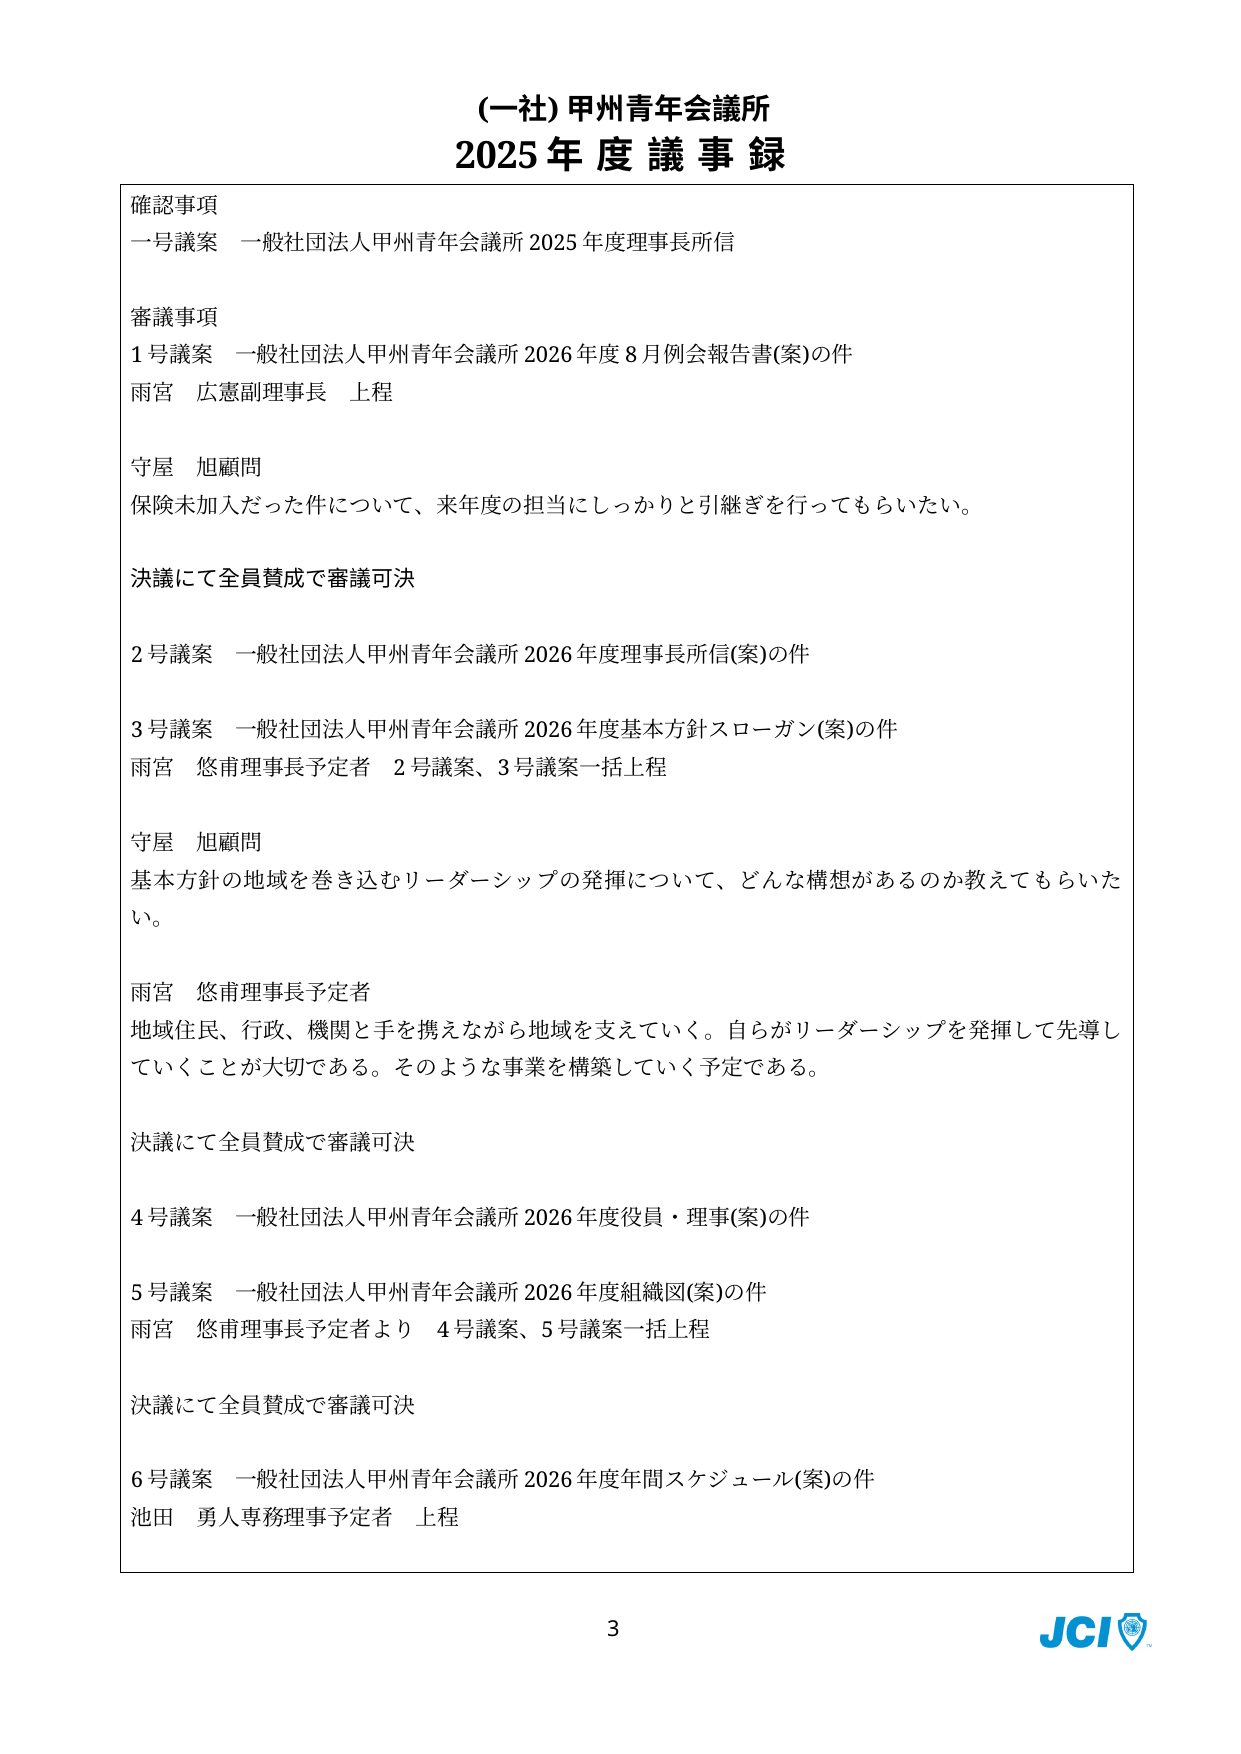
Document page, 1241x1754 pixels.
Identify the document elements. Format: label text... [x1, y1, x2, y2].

picture [1040, 1613, 1130, 1651]
picture [1122, 1617, 1142, 1644]
picture [1134, 1613, 1152, 1651]
